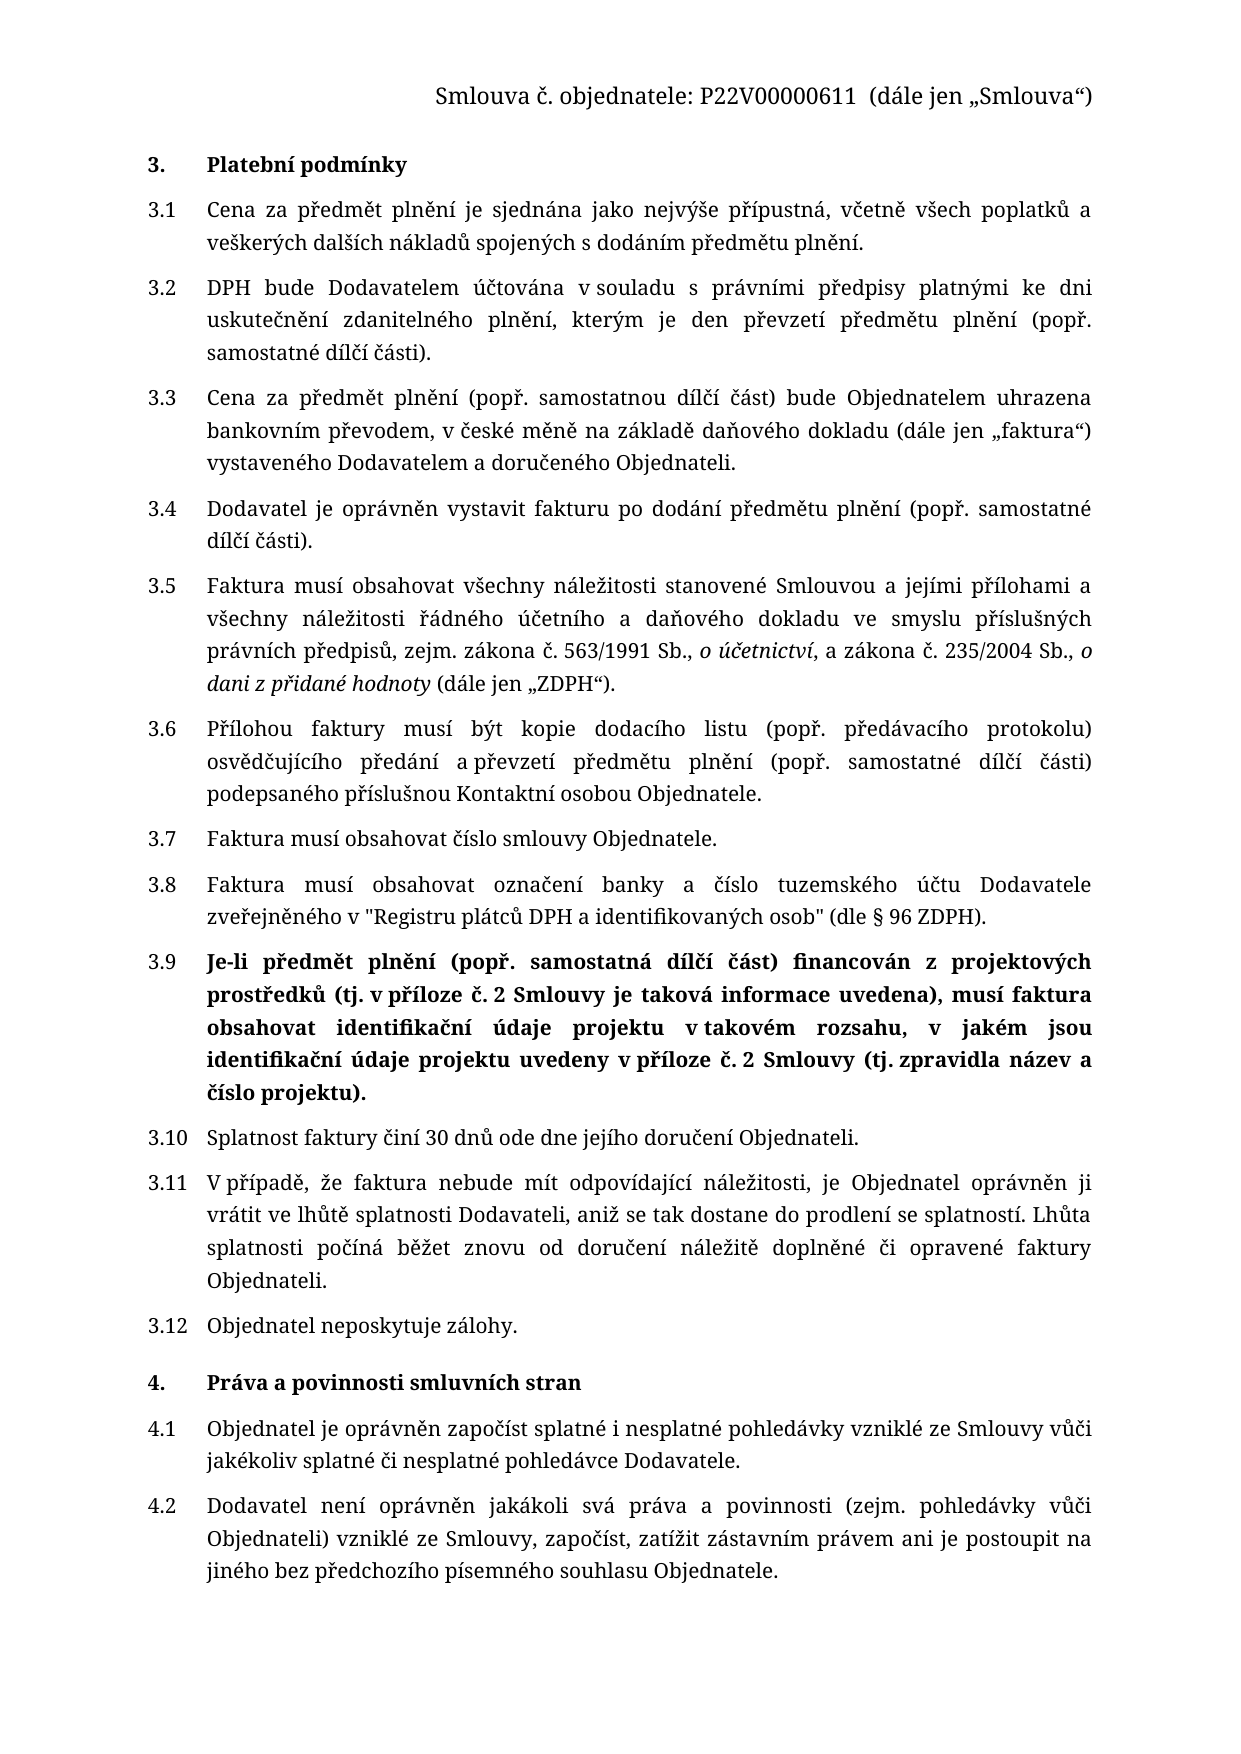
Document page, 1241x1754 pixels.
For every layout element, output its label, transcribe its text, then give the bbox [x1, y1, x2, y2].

list Faktura musí obsahovat všechny náležitosti stanovené Smlouvou a jejími přílohami a všechny náležitosti řádného účetního a daňového dokladu ve smyslu příslušných právních předpisů, zejm. zákona č. 563/1991 Sb., o účetnictví, a zákona č. 235/2004 Sb., o dani z přidané hodnoty (dále jen „ZDPH“). [148, 571, 1093, 698]
list Dodavatel je oprávněn vystavit fakturu po dodání předmětu plnění (popř. samostatné dílčí části). [148, 494, 1093, 555]
list Dodavatel není oprávněn jakákoli svá práva a povinnosti (zejm. pohledávky vůči Objednateli) vzniklé ze Smlouvy, započíst, zatížit zástavním právem ani je postoupit na jiného bez předchozího písemného souhlasu Objednatele. [148, 1491, 1093, 1585]
list Objednatel neposkytuje zálohy. [148, 1311, 1093, 1339]
list Cena za předmět plnění je sjednána jako nejvýše přípustná, včetně všech poplatků a veškerých dalších nákladů spojených s dodáním předmětu plnění. [148, 195, 1093, 256]
list Splatnost faktury činí 30 dnů ode dne jejího doručení Objednateli. [148, 1123, 1093, 1151]
list Práva a povinnosti smluvních stran [148, 1368, 1093, 1397]
list V případě, že faktura nebude mít odpovídající náležitosti, je Objednatel oprávněn ji vrátit ve lhůtě splatnosti Dodavateli, aniž se tak dostane do prodlení se splatností. Lhůta splatnosti počíná běžet znovu od doručení náležitě doplněné či opravené faktury Objednateli. [148, 1168, 1093, 1294]
list Faktura musí obsahovat číslo smlouvy Objednatele. [148, 824, 1093, 853]
list Cena za předmět plnění (popř. samostatnou dílčí část) bude Objednatelem uhrazena bankovním převodem, v české měně na základě daňového dokladu (dále jen „faktura“) vystaveného Dodavatelem a doručeného Objednateli. [148, 383, 1093, 477]
list Přílohou faktury musí být kopie dodacího listu (popř. předávacího protokolu) osvědčujícího předání a převzetí předmětu plnění (popř. samostatné dílčí části) podepsaného příslušnou Kontaktní osobou Objednatele. [148, 714, 1093, 808]
list DPH bude Dodavatelem účtována v souladu s právními předpisy platnými ke dni uskutečnění zdanitelného plnění, kterým je den převzetí předmětu plnění (popř. samostatné dílčí části). [148, 273, 1093, 367]
list Faktura musí obsahovat označení banky a číslo tuzemského účtu Dodavatele zveřejněného v "Registru plátců DPH a identifikovaných osob" (dle § 96 ZDPH). [148, 870, 1093, 931]
list Je-li předmět plnění (popř. samostatná dílčí část) financován z projektových prostředků (tj. v příloze č. 2 Smlouvy je taková informace uvedena), musí faktura obsahovat identifikační údaje projektu v takovém rozsahu, v jakém jsou identifikační údaje projektu uvedeny v příloze č. 2 Smlouvy (tj. zpravidla název a číslo projektu). [148, 947, 1093, 1106]
list Platební podmínky [148, 150, 1093, 179]
list Objednatel je oprávněn započíst splatné i nesplatné pohledávky vzniklé ze Smlouvy vůči jakékoliv splatné či nesplatné pohledávce Dodavatele. [148, 1414, 1093, 1475]
